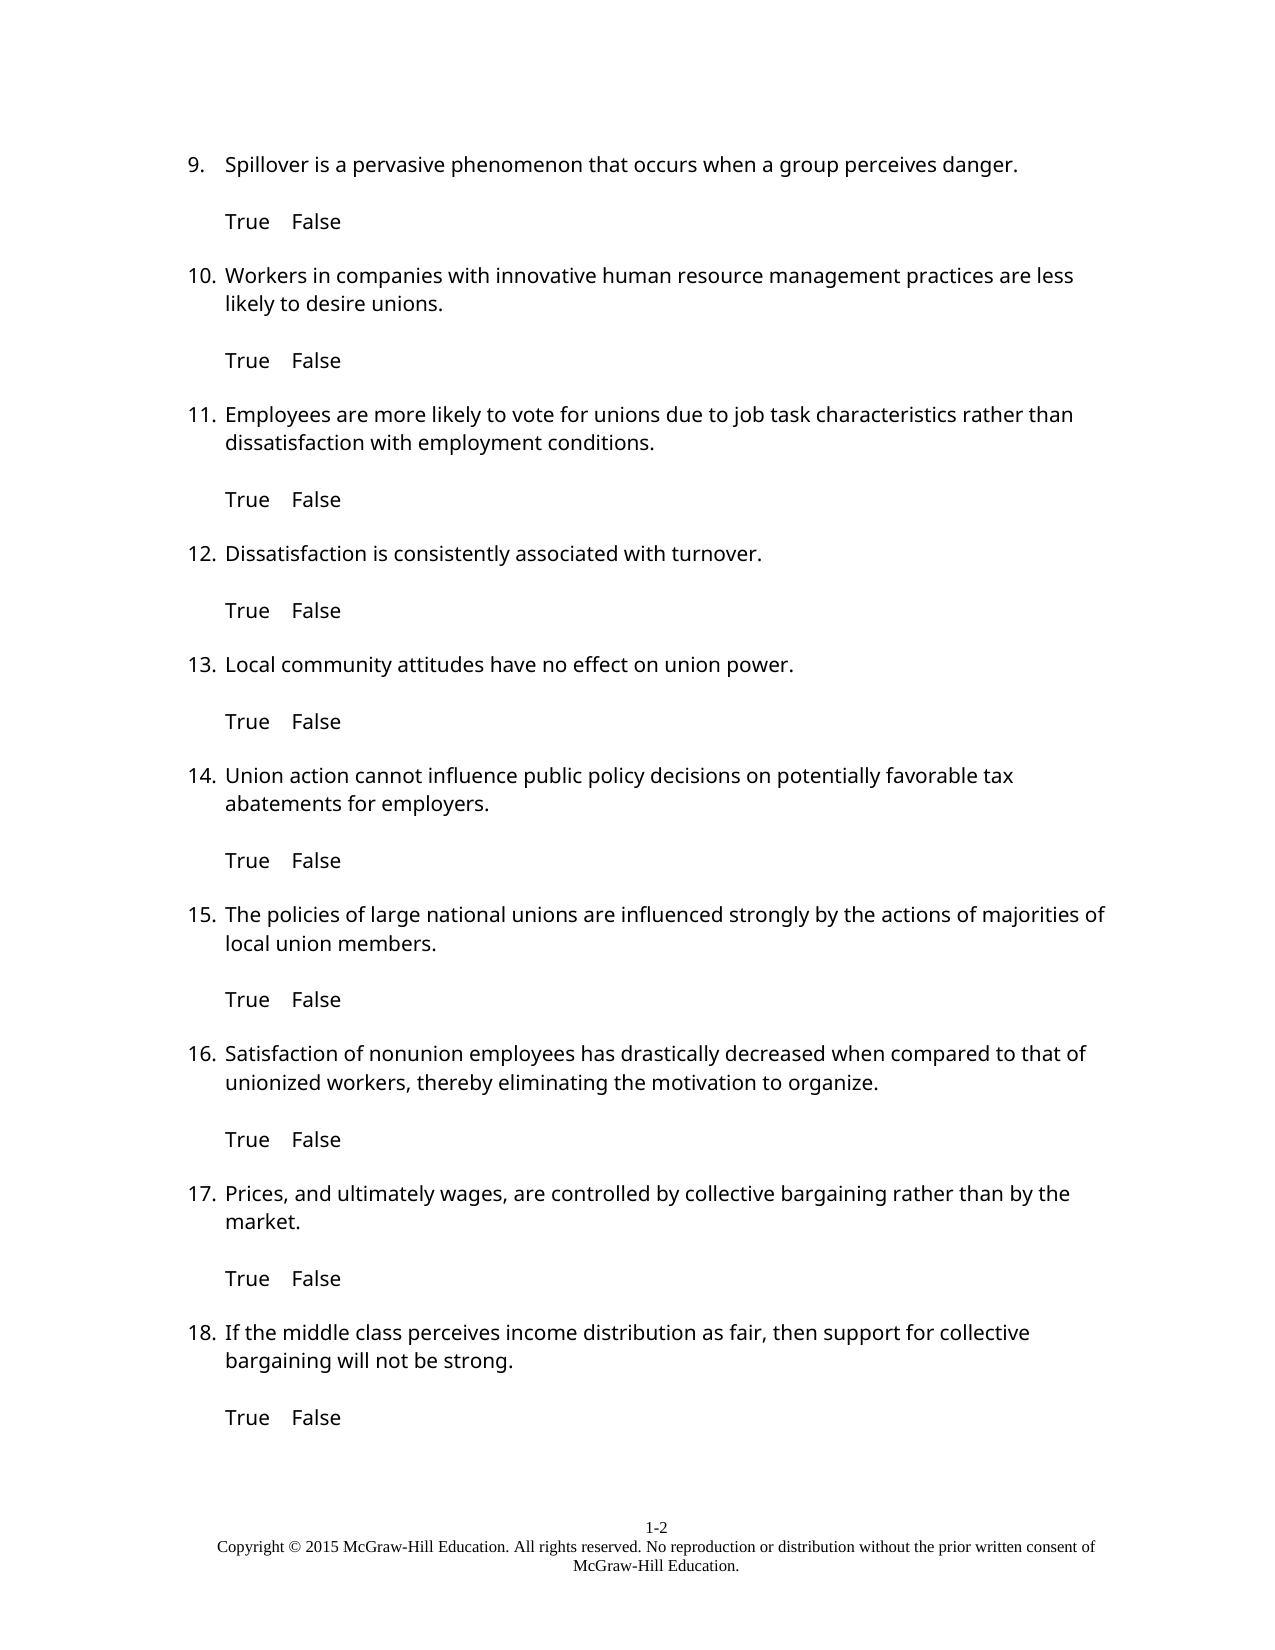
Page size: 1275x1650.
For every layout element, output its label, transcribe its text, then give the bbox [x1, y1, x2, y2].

table_header Dissatisfaction is consistently associated with turnover. True False [225, 539, 1125, 625]
table_header If the middle class perceives income distribution as fair, then support for collective bargaining will not be strong. True False [225, 1318, 1125, 1432]
table_header 17. [188, 1179, 225, 1293]
table_header Satisfaction of nonunion employees has drastically decreased when compared to that of unionized workers, thereby eliminating the motivation to organize. True False [225, 1040, 1125, 1153]
table_header 10. [188, 261, 225, 374]
table_header 14. [188, 761, 225, 875]
table_header 18. [188, 1318, 225, 1432]
table_header Spillover is a pervasive phenomenon that occurs when a group perceives danger. True False [225, 150, 1125, 235]
table_header 13. [188, 650, 225, 736]
table_header The policies of large national unions are influenced strongly by the actions of majorities of local union members. True False [225, 900, 1125, 1014]
table_header Prices, and ultimately wages, are controlled by collective bargaining rather than by the market. True False [225, 1179, 1125, 1293]
table_header Union action cannot influence public policy decisions on potentially favorable tax abatements for employers. True False [225, 761, 1125, 875]
table_header 16. [188, 1040, 225, 1153]
table_header 11. [188, 400, 225, 514]
table_header 15. [188, 900, 225, 1014]
table_header 9. [188, 150, 225, 235]
table_header 12. [188, 539, 225, 625]
table_header Employees are more likely to vote for unions due to job task characteristics rather than dissatisfaction with employment conditions. True False [225, 400, 1125, 514]
table_header Workers in companies with innovative human resource management practices are less likely to desire unions. True False [225, 261, 1125, 374]
table_header Local community attitudes have no effect on union power. True False [225, 650, 1125, 736]
